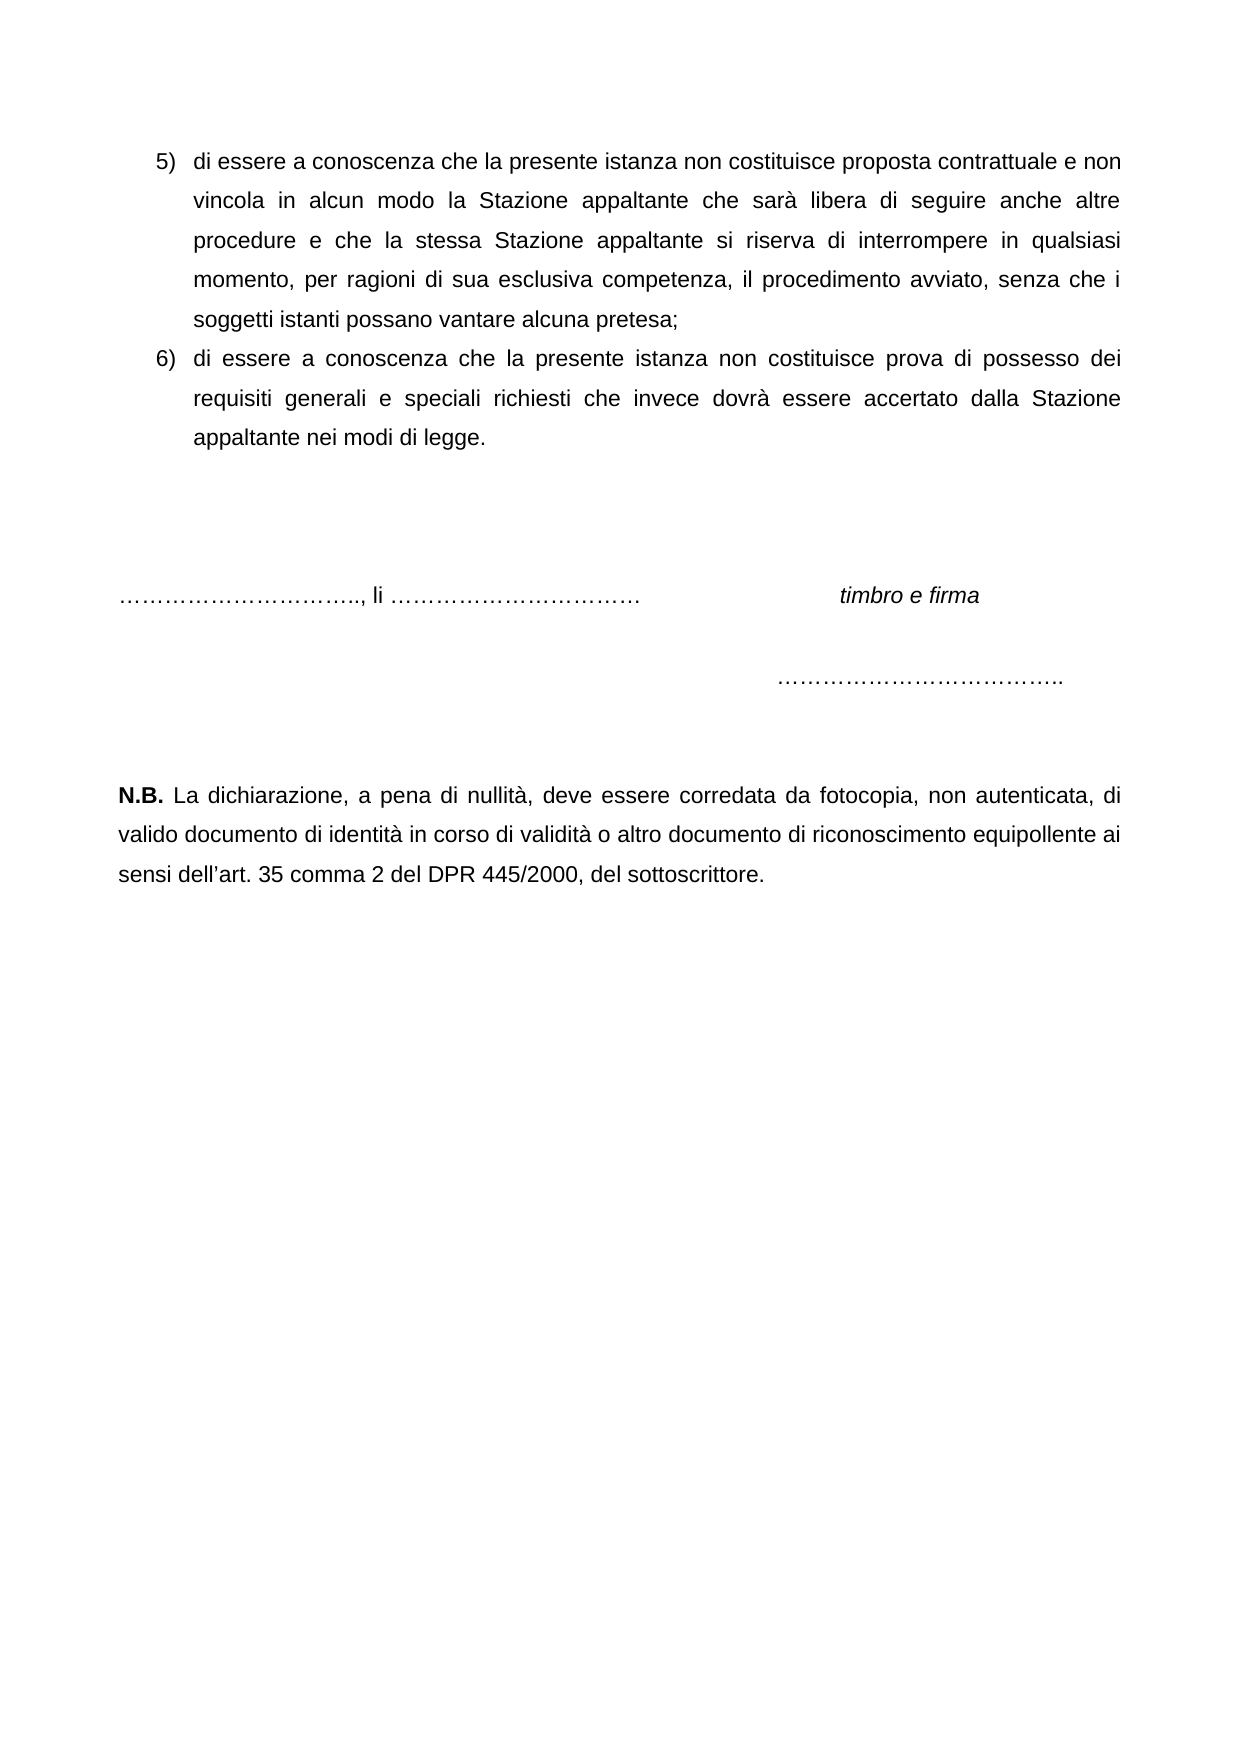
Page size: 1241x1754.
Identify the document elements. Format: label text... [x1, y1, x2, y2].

text N.B. La dichiarazione, a pena di nullità, deve essere corredata da fotocopia, non autenticata, di valido documento di identità in corso di validità o altro documento di riconoscimento equipollente ai sensi dell’art. 35 comma 2 del DPR 445/2000, del sottoscrittore. [118, 782, 1122, 887]
list ……………………………….. [193, 663, 1122, 690]
list di essere a conoscenza che la presente istanza non costituisce prova di possesso dei requisiti generali e speciali richiesti che invece dovrà essere accertato dalla Stazione appaltante nei modi di legge. [156, 345, 1122, 450]
list di essere a conoscenza che la presente istanza non costituisce proposta contrattuale e non vincola in alcun modo la Stazione appaltante che sarà libera di seguire anche altre procedure e che la stessa Stazione appaltante si riserva di interrompere in qualsiasi momento, per ragioni di sua esclusiva competenza, il procedimento avviato, senza che i soggetti istanti possano vantare alcuna pretesa; [156, 148, 1122, 332]
list ………………………….., li …………………………… timbro e firma [118, 582, 1122, 608]
